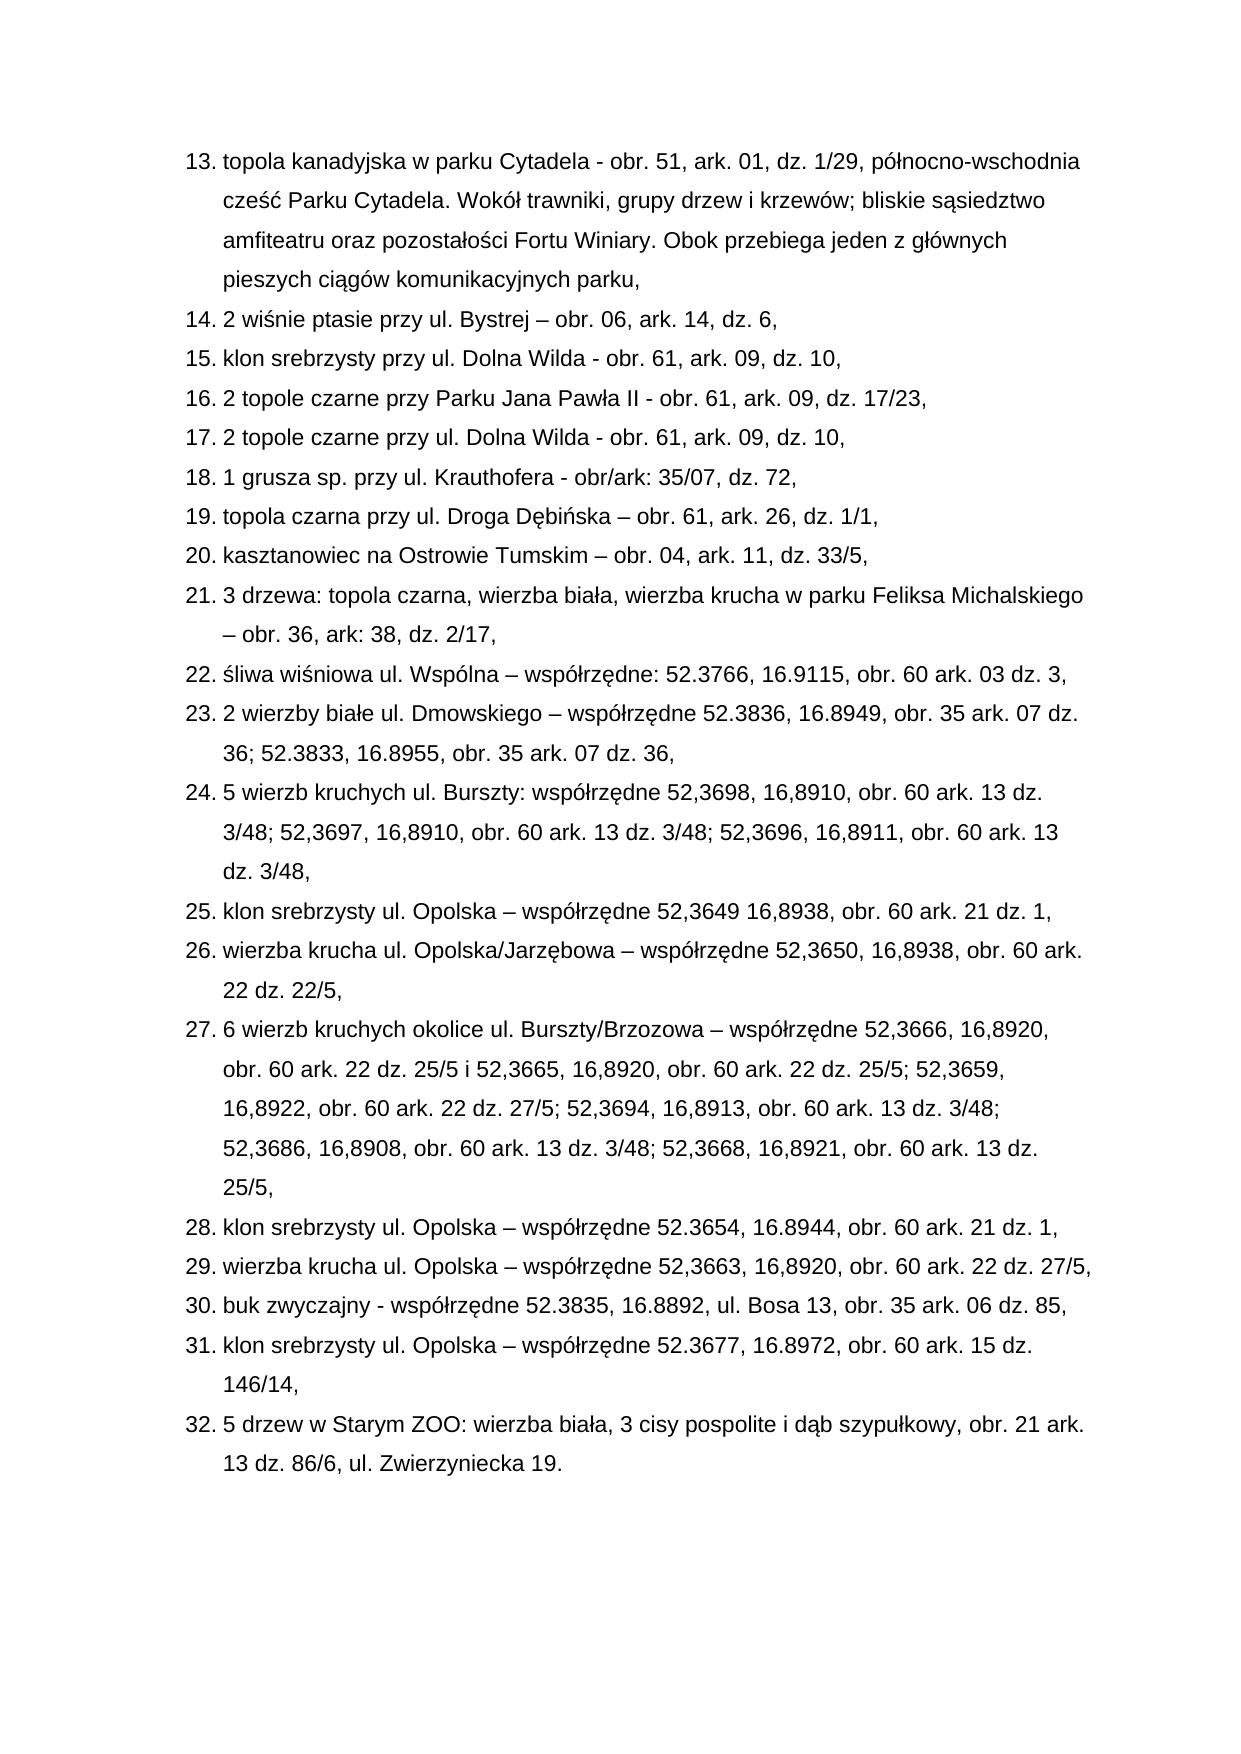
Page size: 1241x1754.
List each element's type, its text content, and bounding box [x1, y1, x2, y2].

list 5 wierzb kruchych ul. Burszty: współrzędne 52,3698, 16,8910, obr. 60 ark. 13 dz. 3/48; 52,3697, 16,8910, obr. 60 ark. 13 dz. 3/48; 52,3696, 16,8911, obr. 60 ark. 13 dz. 3/48, [185, 779, 1093, 884]
list buk zwyczajny - współrzędne 52.3835, 16.8892, ul. Bosa 13, obr. 35 ark. 06 dz. 85, [185, 1292, 1093, 1319]
list klon srebrzysty ul. Opolska – współrzędne 52,3649 16,8938, obr. 60 ark. 21 dz. 1, [185, 898, 1093, 924]
list klon srebrzysty ul. Opolska – współrzędne 52.3654, 16.8944, obr. 60 ark. 21 dz. 1, [185, 1213, 1093, 1240]
list klon srebrzysty ul. Opolska – współrzędne 52.3677, 16.8972, obr. 60 ark. 15 dz. 146/14, [185, 1332, 1093, 1398]
list 2 wierzby białe ul. Dmowskiego – współrzędne 52.3836, 16.8949, obr. 35 ark. 07 dz. 36; 52.3833, 16.8955, obr. 35 ark. 07 dz. 36, [185, 700, 1093, 766]
list klon srebrzysty przy ul. Dolna Wilda - obr. 61, ark. 09, dz. 10, [185, 345, 1093, 371]
list topola kanadyjska w parku Cytadela - obr. 51, ark. 01, dz. 1/29, północno-wschodnia cześć Parku Cytadela. Wokół trawniki, grupy drzew i krzewów; bliskie sąsiedztwo amfiteatru oraz pozostałości Fortu Winiary. Obok przebiega jeden z głównych pieszych ciągów komunikacyjnych parku, [185, 148, 1093, 292]
list śliwa wiśniowa ul. Wspólna – współrzędne: 52.3766, 16.9115, obr. 60 ark. 03 dz. 3, [185, 661, 1093, 687]
list 2 wiśnie ptasie przy ul. Bystrej – obr. 06, ark. 14, dz. 6, [185, 306, 1093, 332]
list 3 drzewa: topola czarna, wierzba biała, wierzba krucha w parku Feliksa Michalskiego – obr. 36, ark: 38, dz. 2/17, [185, 582, 1093, 648]
list 1 grusza sp. przy ul. Krauthofera - obr/ark: 35/07, dz. 72, [185, 463, 1093, 490]
list 6 wierzb kruchych okolice ul. Burszty/Brzozowa – współrzędne 52,3666, 16,8920, obr. 60 ark. 22 dz. 25/5 i 52,3665, 16,8920, obr. 60 ark. 22 dz. 25/5; 52,3659, 16,8922, obr. 60 ark. 22 dz. 27/5; 52,3694, 16,8913, obr. 60 ark. 13 dz. 3/48; 52,3686, 16,8908, obr. 60 ark. 13 dz. 3/48; 52,3668, 16,8921, obr. 60 ark. 13 dz. 25/5, [185, 1016, 1093, 1200]
list topola czarna przy ul. Droga Dębińska – obr. 61, ark. 26, dz. 1/1, [185, 503, 1093, 529]
list 2 topole czarne przy ul. Dolna Wilda - obr. 61, ark. 09, dz. 10, [185, 424, 1093, 450]
list wierzba krucha ul. Opolska – współrzędne 52,3663, 16,8920, obr. 60 ark. 22 dz. 27/5, [185, 1253, 1093, 1279]
list kasztanowiec na Ostrowie Tumskim – obr. 04, ark. 11, dz. 33/5, [185, 542, 1093, 569]
list 5 drzew w Starym ZOO: wierzba biała, 3 cisy pospolite i dąb szypułkowy, obr. 21 ark. 13 dz. 86/6, ul. Zwierzyniecka 19. [185, 1411, 1093, 1477]
list wierzba krucha ul. Opolska/Jarzębowa – współrzędne 52,3650, 16,8938, obr. 60 ark. 22 dz. 22/5, [185, 937, 1093, 1003]
list 2 topole czarne przy Parku Jana Pawła II - obr. 61, ark. 09, dz. 17/23, [185, 384, 1093, 411]
